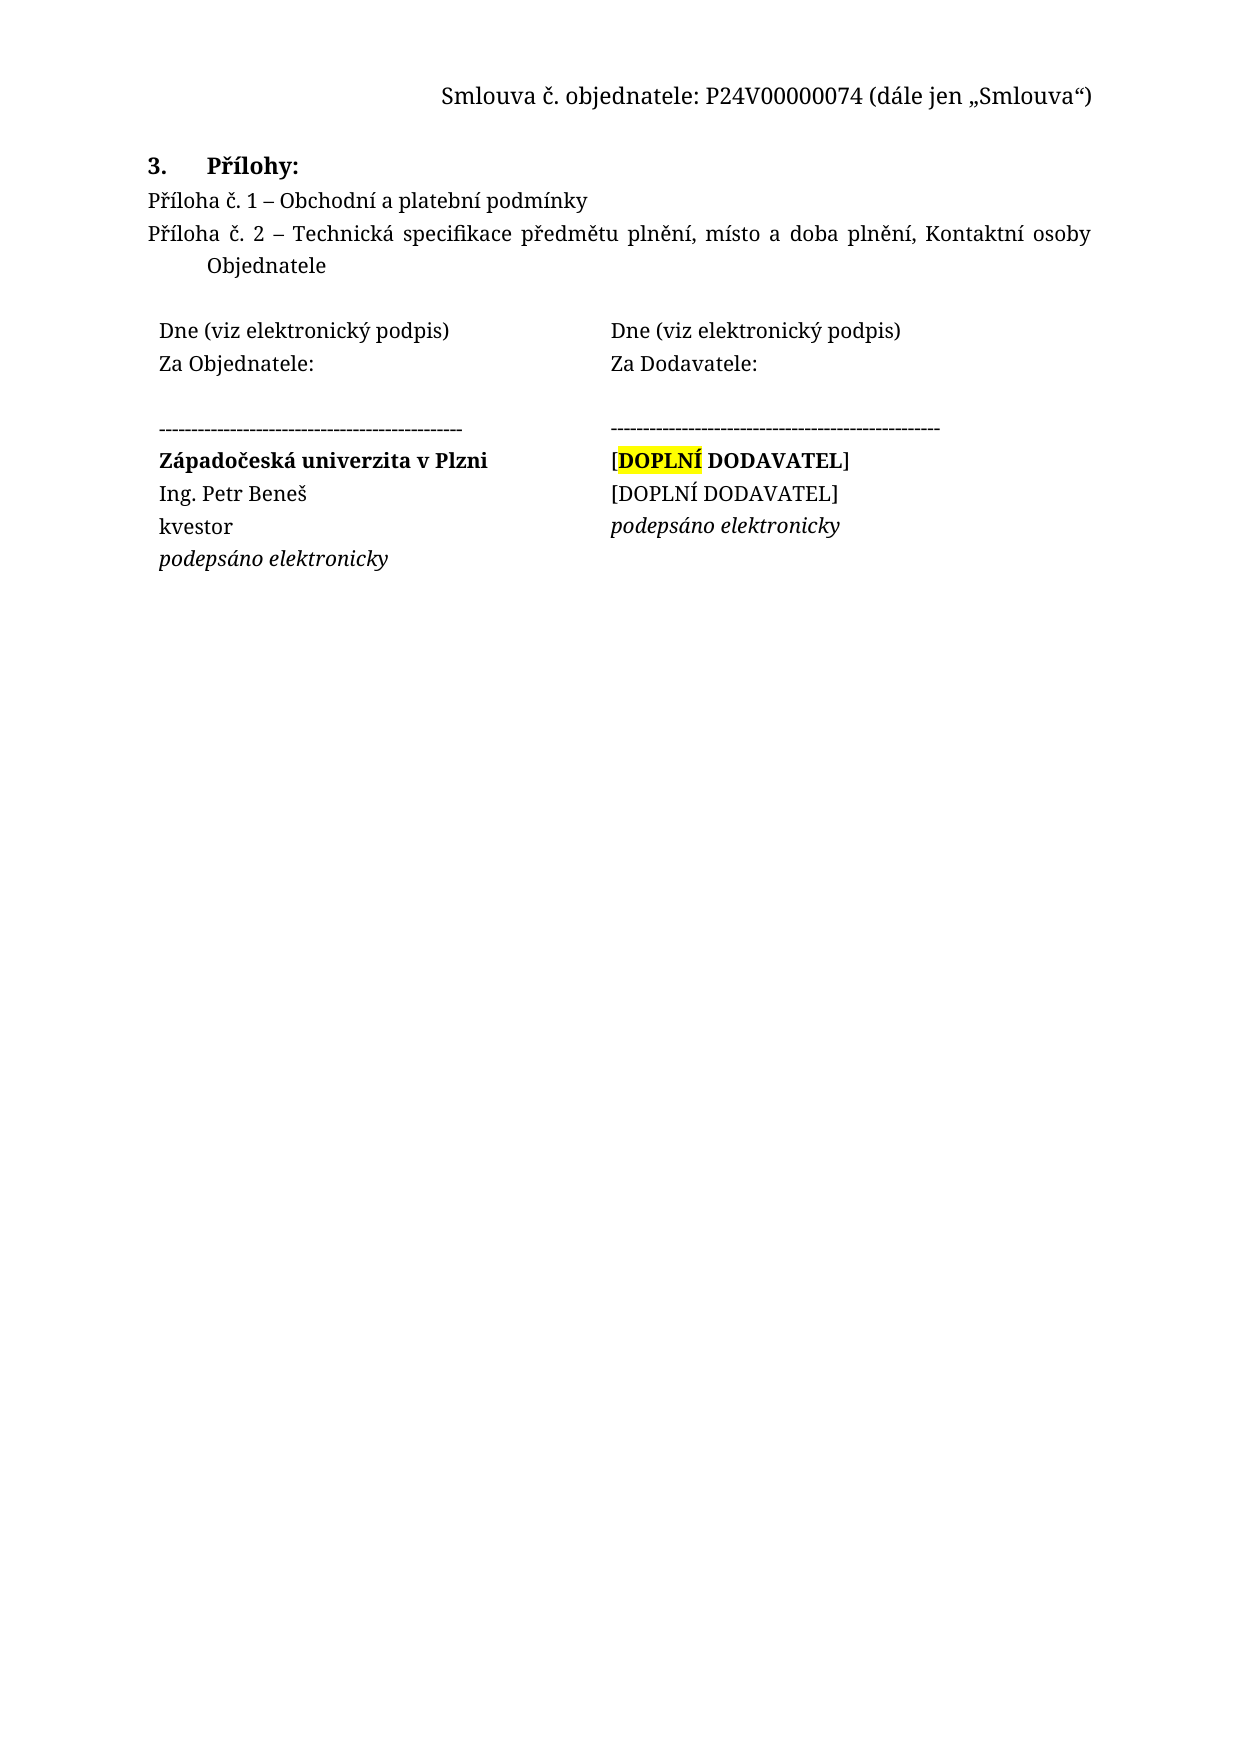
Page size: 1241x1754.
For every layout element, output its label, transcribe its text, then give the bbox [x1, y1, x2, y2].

table_header Dne (viz elektronický podpis) Za Dodavatele: --------------------------------------------------- [DOPLNÍ DODAVATEL] [DOPLNÍ DODAVATEL] podepsáno elektronicky [599, 316, 1051, 577]
list Přílohy: [148, 150, 1093, 181]
table_header Dne (viz elektronický podpis) Za Objednatele: ----------------------------------------------- Západočeská univerzita v Plzni Ing. Petr Beneš kvestor podepsáno elektronicky [148, 316, 599, 577]
text Příloha č. 2 – Technická specifikace předmětu plnění, místo a doba plnění, Kontaktní osoby Objednatele [148, 219, 1093, 280]
text Příloha č. 1 – Obchodní a platební podmínky [148, 186, 1093, 214]
